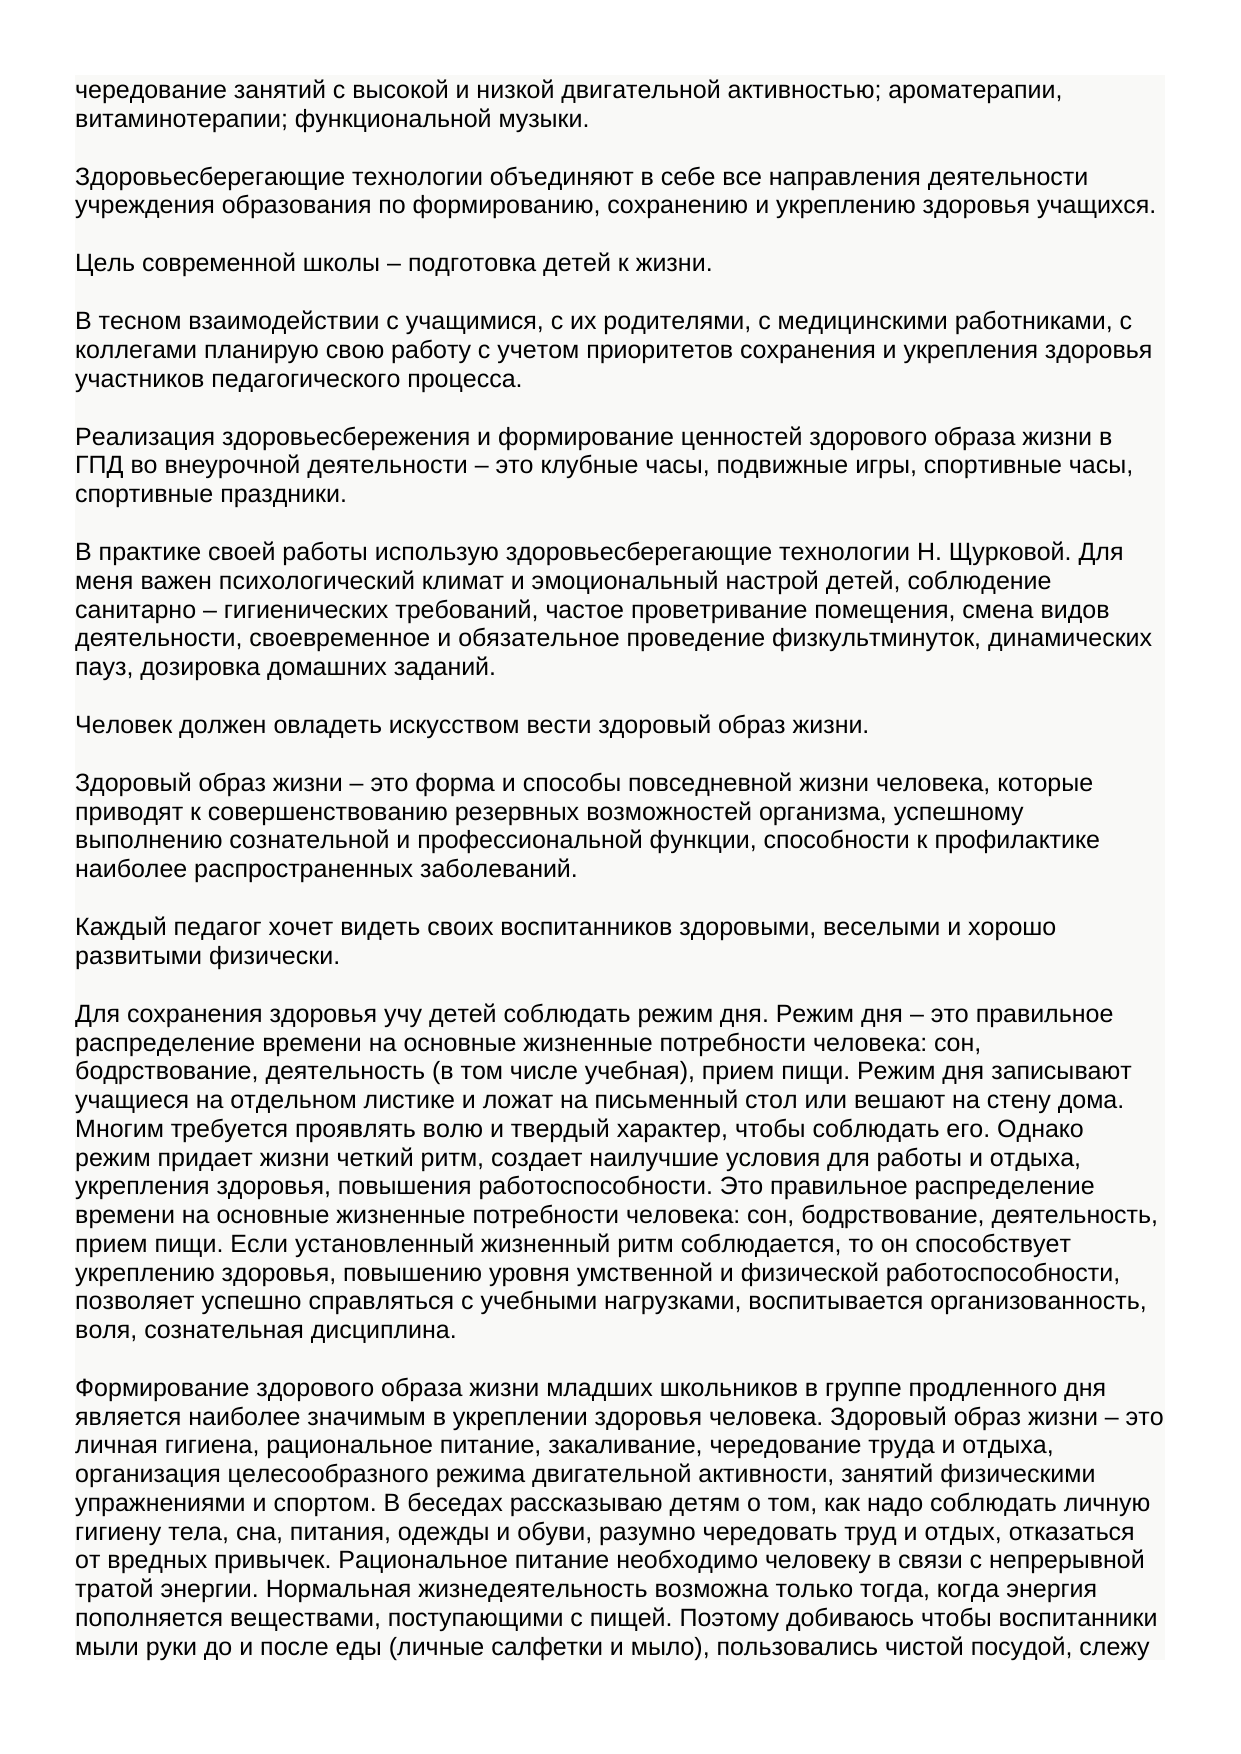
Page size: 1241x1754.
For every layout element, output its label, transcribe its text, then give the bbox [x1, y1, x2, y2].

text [75, 1373, 1165, 1660]
text Здоровьесберегающие технологии объединяют в себе все направления деятельности учреждения образования по формированию, сохранению и укреплению здоровья учащихся. [75, 162, 1165, 219]
text Человек должен овладеть искусством вести здоровый образ жизни. [75, 710, 1165, 739]
text Реализация здоровьесбережения и формирование ценностей здорового образа жизни в ГПД во внеурочной деятельности – это клубные часы, подвижные игры, спортивные часы, спортивные праздники. [75, 422, 1165, 508]
text Здоровый образ жизни – это форма и способы повседневной жизни человека, которые приводят к совершенствованию резервных возможностей организма, успешному выполнению сознательной и профессиональной функции, способности к профилактике наиболее распространенных заболеваний. [75, 768, 1165, 883]
text Цель современной школы – подготовка детей к жизни. [75, 248, 1165, 277]
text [75, 75, 1165, 132]
text Для сохранения здоровья учу детей соблюдать режим дня. Режим дня – это правильное распределение времени на основные жизненные потребности человека: сон, бодрствование, деятельность (в том числе учебная), прием пищи. Режим дня записывают учащиеся на отдельном листике и ложат на письменный стол или вешают на стену дома. Многим требуется проявлять волю и твердый характер, чтобы соблюдать его. Однако режим придает жизни четкий ритм, создает наилучшие условия для работы и отдыха, укрепления здоровья, повышения работоспособности. Это правильное распределение времени на основные жизненные потребности человека: сон, бодрствование, деятельность, прием пищи. Если установленный жизненный ритм соблюдается, то он способствует укреплению здоровья, повышению уровня умственной и физической работоспособности, позволяет успешно справляться с учебными нагрузками, воспитывается организованность, воля, сознательная дисциплина. [75, 999, 1165, 1344]
text В практике своей работы использую здоровьесберегающие технологии Н. Щурковой. Для меня важен психологический климат и эмоциональный настрой детей, соблюдение санитарно – гигиенических требований, частое проветривание помещения, смена видов деятельности, своевременное и обязательное проведение физкультминуток, динамических пауз, дозировка домашних заданий. [75, 537, 1165, 681]
text В тесном взаимодействии с учащимися, с их родителями, с медицинскими работниками, с коллегами планирую свою работу с учетом приоритетов сохранения и укрепления здоровья участников педагогического процесса. [75, 306, 1165, 392]
text Каждый педагог хочет видеть своих воспитанников здоровыми, веселыми и хорошо развитыми физически. [75, 912, 1165, 969]
